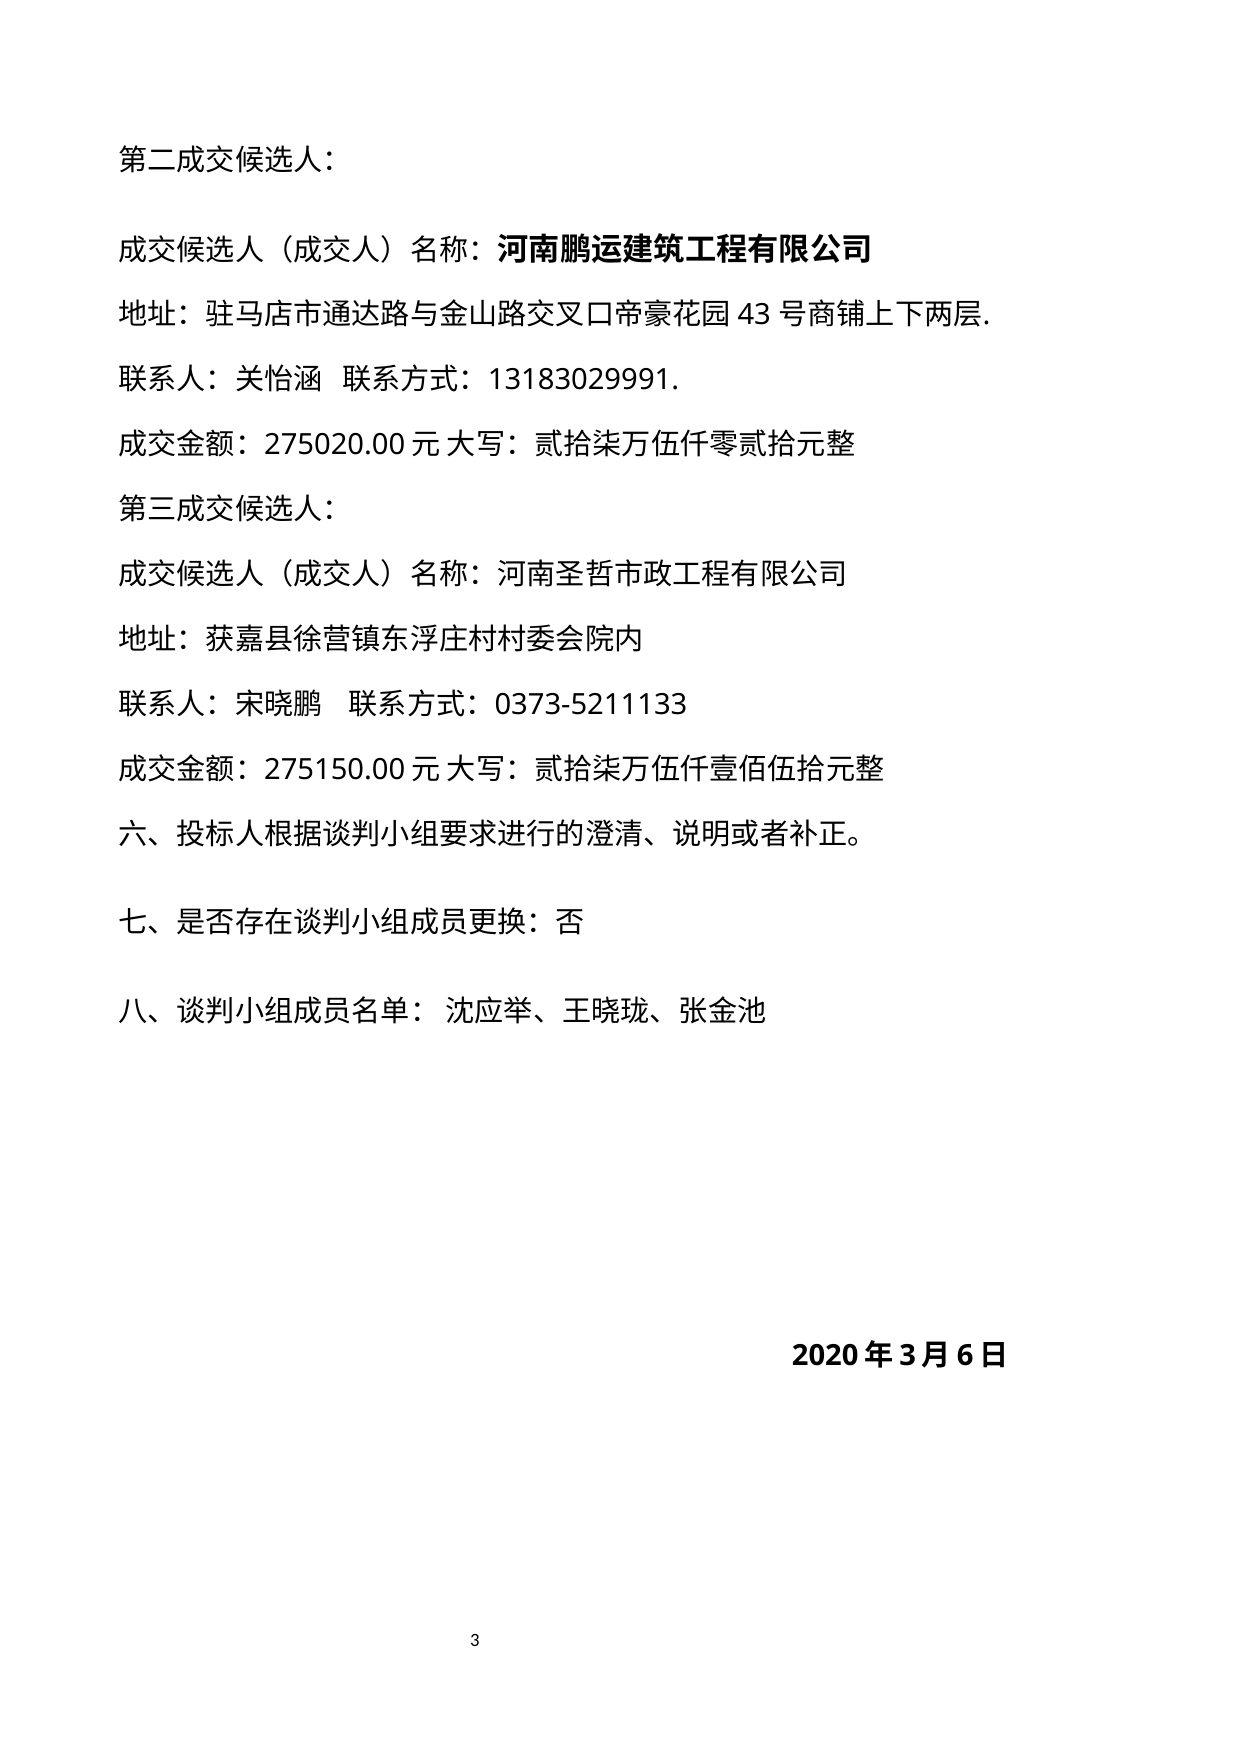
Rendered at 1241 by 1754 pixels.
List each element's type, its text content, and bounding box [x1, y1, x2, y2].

text 第三成交候选人： [118, 474, 1122, 539]
text 2020年3月6日 [118, 1320, 1122, 1385]
text 联系人：关怡涵 联系方式：13183029991. [118, 344, 1122, 409]
text 七、是否存在谈判小组成员更换：否 [118, 887, 1122, 952]
text 地址：驻马店市通达路与金山路交叉口帝豪花园 43 号商铺上下两层. [118, 279, 1122, 344]
text 第二成交候选人： [118, 125, 1122, 190]
text 成交候选人（成交人）名称：河南圣哲市政工程有限公司 [118, 539, 1122, 604]
text 联系人：宋晓鹏 联系方式：0373-5211133 [118, 669, 1122, 734]
text 成交金额：275020.00元 大写：贰拾柒万伍仟零贰拾元整 [118, 409, 1122, 474]
text 地址：获嘉县徐营镇东浮庄村村委会院内 [118, 604, 1122, 669]
text 六、投标人根据谈判小组要求进行的澄清、说明或者补正。 [118, 799, 1122, 864]
text 成交金额：275150.00元 大写：贰拾柒万伍仟壹佰伍拾元整 [118, 734, 1122, 799]
text 八、谈判小组成员名单： 沈应举、王晓珑、张金池 [118, 976, 1122, 1041]
text 成交候选人（成交人）名称：河南鹏运建筑工程有限公司 [118, 214, 1122, 279]
